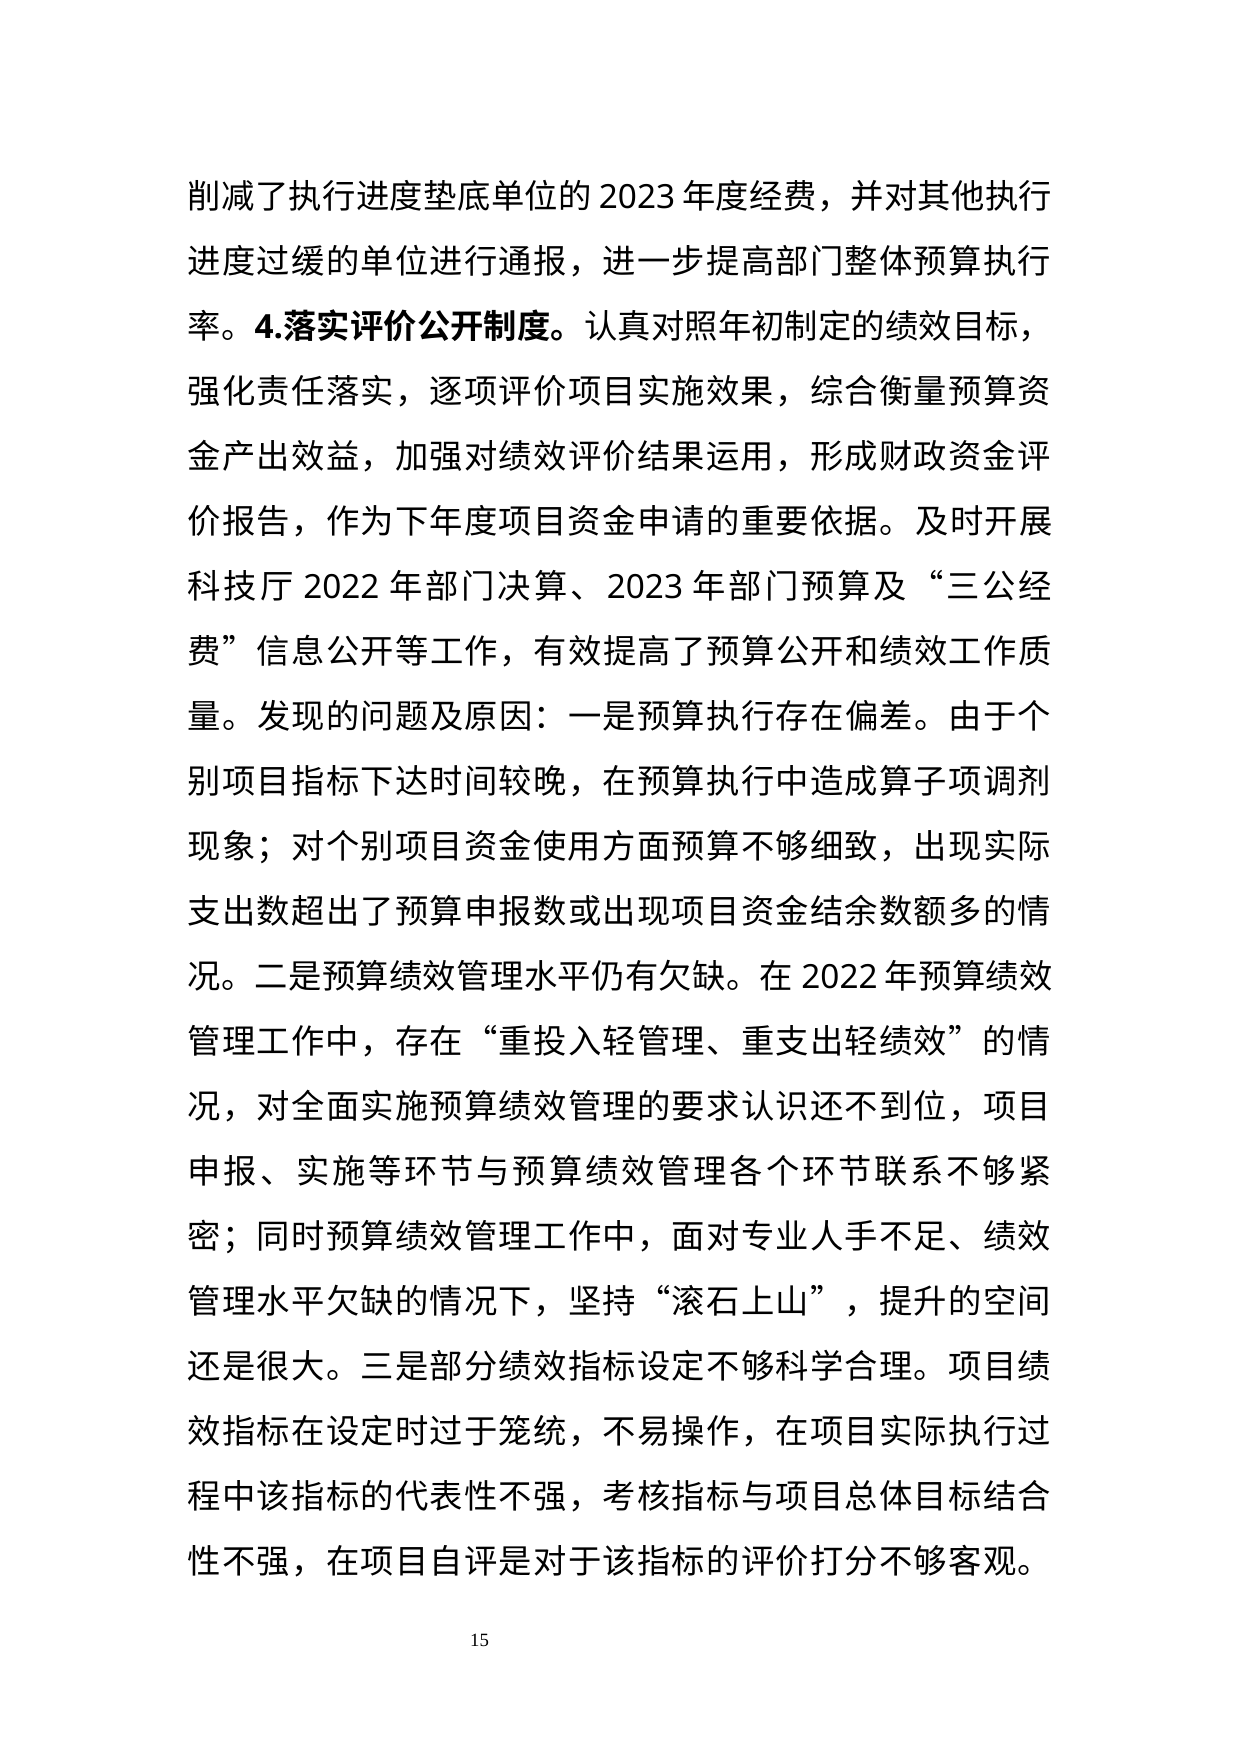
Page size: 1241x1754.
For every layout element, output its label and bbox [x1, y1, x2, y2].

list [187, 162, 1053, 1592]
